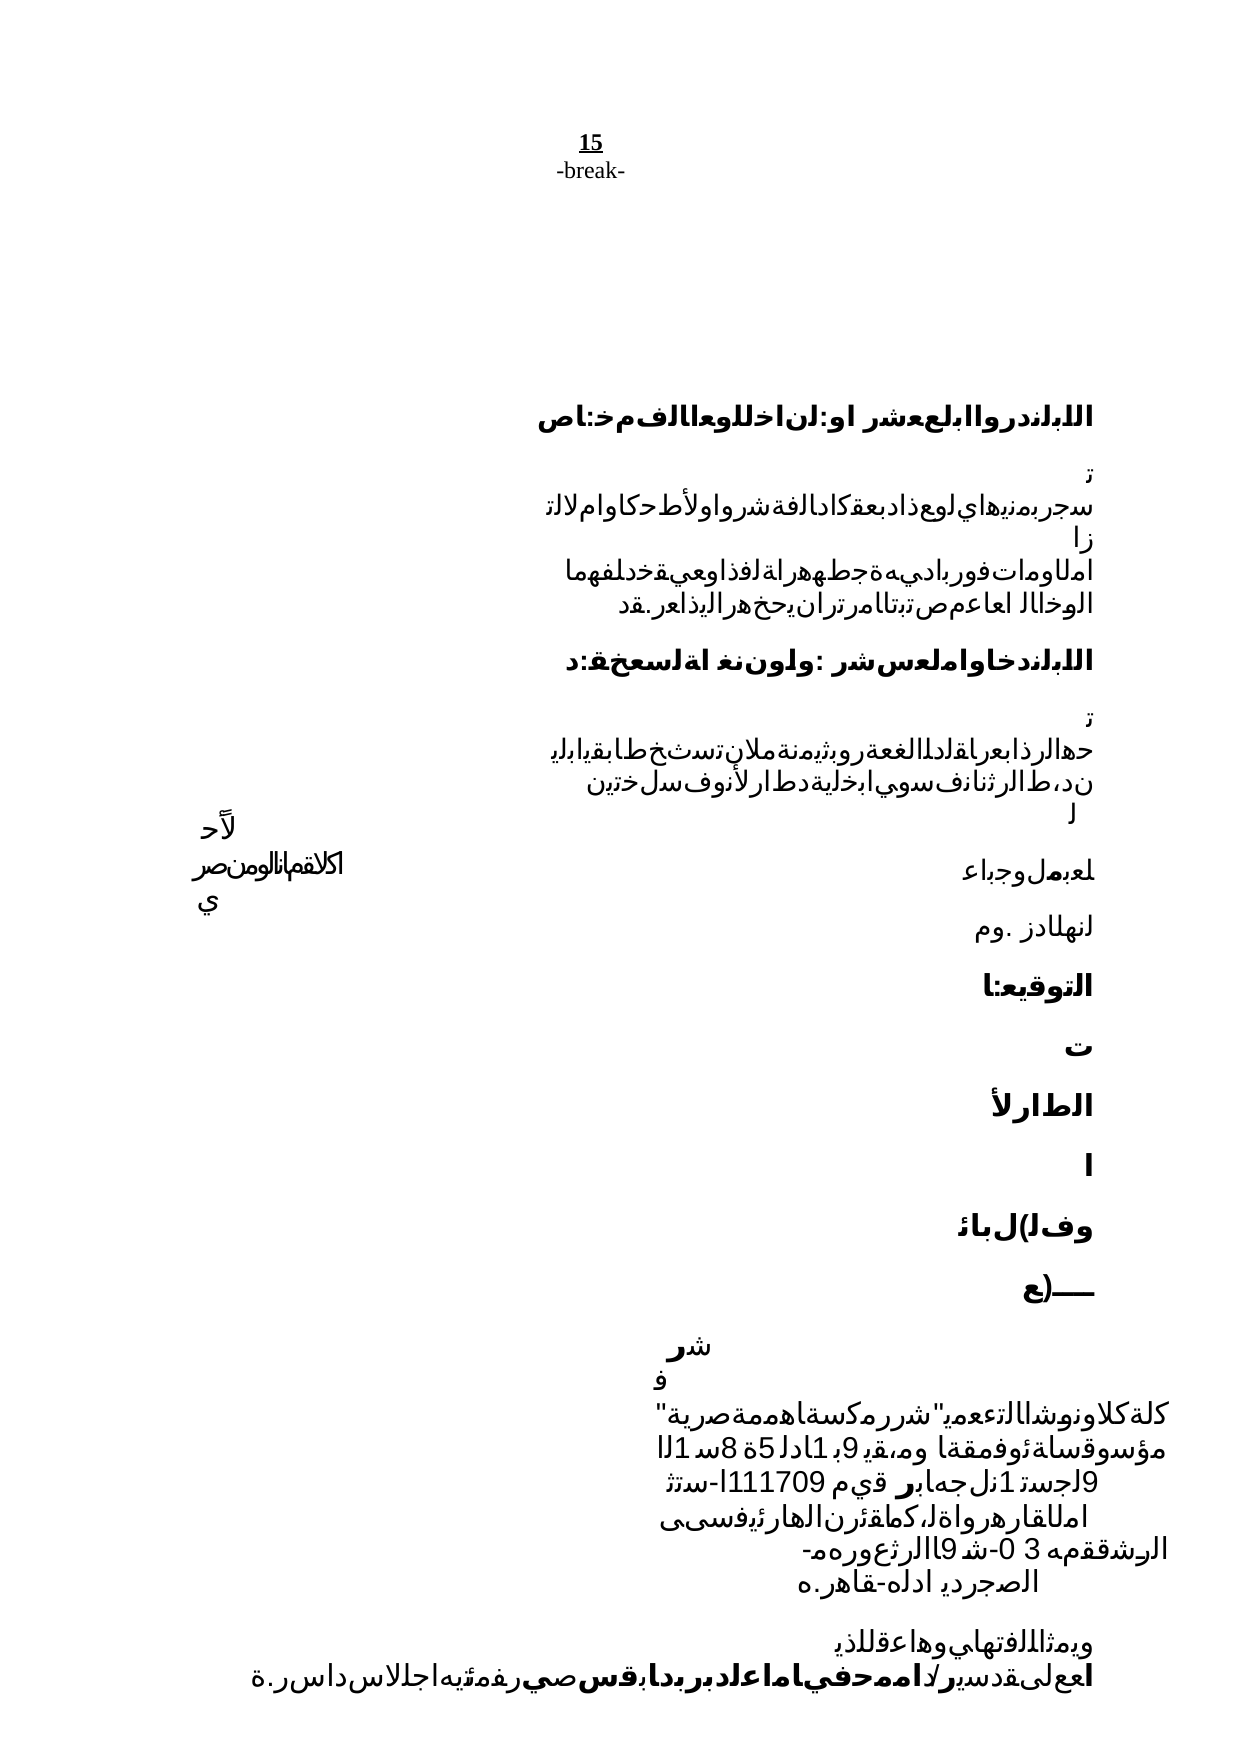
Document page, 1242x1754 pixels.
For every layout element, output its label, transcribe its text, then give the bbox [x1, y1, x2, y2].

subtitle ﺷﺭ ﻓﻛﻟﺔﻛﻼﻭﻧﻭﺷﺍﺎﻟﺗءﻌﻣﻳ"ﺷﺭﺭﻣﻛﺳﺔﺎﻫﻣﻣﺔﺻﺭﻳﺔ"ﻣﺅﺳﻭﻗﺳﺎﺔﺋﻭﻓﻣﻘﺔﺎ ﻭﻣ،ﻘﻳ9ﺑ1ﺎﺩﻟ5ﺓ8ﺳ1ﻟﺍ9ﻟﺟﺳﺗ1ﻧﻝﺟﻪﺎﺑﺭ ﻗﻱﻡ111709ﺍ-ﺳﺗﺛ ﺍﻣﻟﺎﻘﺎﺭﻫﺭﻭﺍﺓﻟ،ﻛﻣﺎﻘﺋﺭﻥﺍﻟﻫﺎﺭﺋﻳﻓﺳﻰﻰ [654, 1328, 1169, 1533]
subtitle ﺍﻟﺍﺑﻟﻧﺩﺭﻭﺍﺍﺑﻟﻊﻌﺷﺭ ﺍﻭ:ﻟﻥﺍﺧﻟﻠﻭﻌﺍﺎﻟﻑﻡﺧ:ﺎﺹ [536, 400, 1094, 432]
text ﻭﻳﻣﺛﺍﻠﻟﻓﺗﻬﺎﻲﻭﻫﺍﻋﻗﻟﻠﺫﻳ ﺍﻌﻊﻟﻰﻘﺩﺳﻳﺭ/ﺩﺍﻣﻣﺣﻓﻲﺎﻣﺍﻋﻟﺩﺑﺭﺑﺩﺎﺑﻗﺱﺻﻲﺭﻔﻣﺋﺗﻳﻪﺍﺟﻠﻻﺱﺩﺍﺱﺭ.ﺓ [75, 1623, 1094, 1693]
text ﺍﻟﻭﺧﺍﺎﻟ ﺍﻌﺎﻋﻡﺹﺗﺑﺗﺎﺎﻣﺭﺗﺭﺍﻥﻳﺣﺦﻫﺭﺍﻟﻳﺫﺍﻌﺭ.ﻘﺩ [536, 587, 1094, 619]
text ﻷًﺣ ﺍﻛﻟﺎﻘﻡﺎﻧﺍﻟﻭﻣﻥﺻﺭﻱ [193, 806, 352, 915]
text 15 [397, 128, 784, 155]
text ﻟﻠﻌﺑﻣﻝﻭﺟﺑﺍﻋﻟﻧﻬﻠﺎﺩﺯ .ﻭﻡ ﺍﻟﺗﻭﻗﻳﻌ:ﺎﺕ ﺍﻟﻁﺍﺭﻷ ﺍﻭﻑﻟ)ﻝﺑﺎﺋــــ(ﻊ [956, 798, 1094, 1303]
text ﺍﻟﺭﺷﻗﻘﻡﻪ3 0-ﺷ9ﺎﺍﻟﺭﺛﻉﻭﺭﻩﻣ- ﺍﻟﺻﺟﺭﺩﻳ ﺍﺩﻟﻩ-ﻘﺎﻫﺭ.ﻩ [797, 1533, 1169, 1599]
text -break- [397, 156, 784, 184]
subtitle ﺍﻟﺍﺑﻟﻧﺩﺧﺎﻭﺍﻣﻟﻌﺱﺷﺭ :ﻭﻟﻭﻥﻧﻐ ﺍﺔﻟﺳﻌﺦﻘ:ﺩ [536, 643, 1094, 676]
text ﺗﺣﻫﺍﻟﺭﺫﺍﺑﻌﺭﺎﻘﻟﺩﻠﺍﻟﻐﻌﺔﺭﻭﺑﺛﻳﻣﻧﺔﻣﻼﻥﺗﺳﺙﺦﻁﺎﺑﻘﻳﺍﺑﻟﻳﻥﺩ،ﻁﺍﻟﺭﺛﻧﺎﻧﻑﺳﻭﻲﺍﺑﺧﻟﻳﺔﺩﻁﺍﺭﻷﻧﻭﻑﺳﻝﺧﺗﻳﻥ [536, 701, 1094, 798]
text ﺗﺳﺟﺭﺑﻣﻧﻳﻫﺍﻱﻟﻭﻊﺫﺍﺩﺑﻌﻘﻛﺍﺩﺎﻟﻓﺔﺷﺭﻭﺍﻭﻷﻁﺣﻛﺎﻭﺍﻡﻻﻟﺗﺯﺍ ﺍﻣﻟﺎﻭﻣﺍﺕﻓﻭﺭﺑﺍﺩﻲﻪﺓﺟﻁﻬﻫﺭﺍﺔﻟﻓﺫﺍﻭﻌﻲﻘﺧﺩﻠﻔﻬﻣﺎ [536, 457, 1094, 586]
